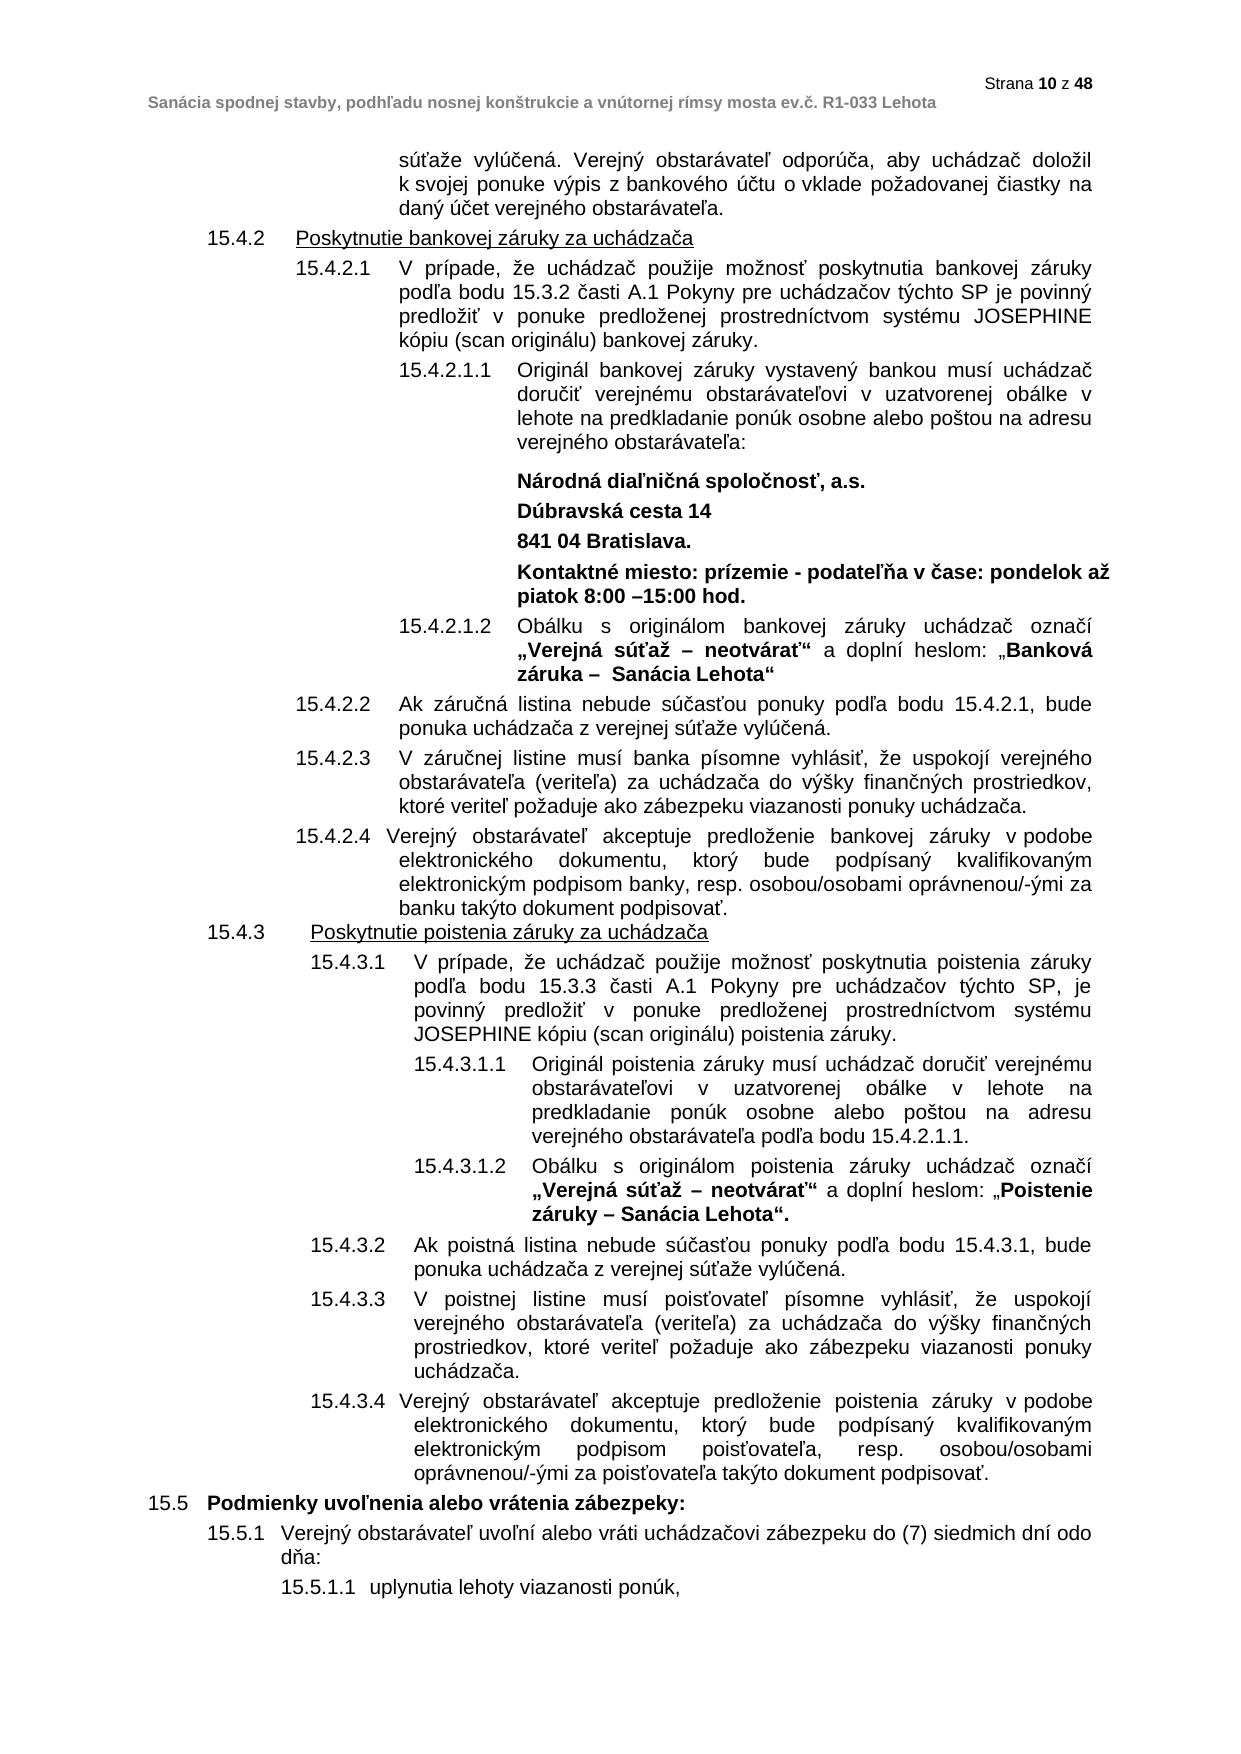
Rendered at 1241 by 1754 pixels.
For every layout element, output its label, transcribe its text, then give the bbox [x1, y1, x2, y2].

text 15.4.3.1.1 Originál poistenia záruky musí uchádzač doručiť verejnému obstarávateľovi v uzatvorenej obálke v lehote na predkladanie ponúk osobne alebo poštou na adresu verejného obstarávateľa podľa bodu 15.4.2.1.1. [413, 1052, 1093, 1148]
text 15.5.1.1 uplynutia lehoty viazanosti ponúk, [281, 1575, 1093, 1599]
text 15.4.2.4 Verejný obstarávateľ akceptuje predloženie bankovej záruky v podobe elektronického dokumentu, ktorý bude podpísaný kvalifikovaným elektronickým podpisom banky, resp. osobou/osobami oprávnenou/-ými za banku takýto dokument podpisovať. [295, 824, 1093, 920]
text 15.4.2.3 V záručnej listine musí banka písomne vyhlásiť, že uspokojí verejného obstarávateľa (veriteľa) za uchádzača do výšky finančných prostriedkov, ktoré veriteľ požaduje ako zábezpeku viazanosti ponuky uchádzača. [295, 746, 1093, 818]
text 15.5.1 Verejný obstarávateľ uvoľní alebo vráti uchádzačovi zábezpeku do (7) siedmich dní odo dňa: [207, 1521, 1093, 1569]
text 15.4.3.2 Ak poistná listina nebude súčasťou ponuky podľa bodu 15.4.3.1, bude ponuka uchádzača z verejnej súťaže vylúčená. [310, 1232, 1093, 1280]
text 15.4.2.1 V prípade, že uchádzač použije možnosť poskytnutia bankovej záruky podľa bodu 15.3.2 časti A.1 Pokyny pre uchádzačov týchto SP je povinný predložiť v ponuke predloženej prostredníctvom systému JOSEPHINE kópiu (scan originálu) bankovej záruky. [295, 256, 1093, 352]
text 15.4.3.1.2 Obálku s originálom poistenia záruky uchádzač označí „Verejná súťaž – neotvárať“ a doplní heslom: „Poistenie záruky – Sanácia Lehota“. [413, 1154, 1093, 1226]
text 15.4.3 Poskytnutie poistenia záruky za uchádzača [207, 920, 1093, 944]
text 15.5 Podmienky uvoľnenia alebo vrátenia zábezpeky: [148, 1491, 1093, 1515]
text 15.4.2.1.2 Obálku s originálom bankovej záruky uchádzač označí „Verejná súťaž – neotvárať“ a doplní heslom: „Banková záruka – Sanácia Lehota“ [399, 614, 1093, 686]
text 15.4.2 Poskytnutie bankovej záruky za uchádzača [207, 226, 1092, 250]
text 15.4.3.3 V poistnej listine musí poisťovateľ písomne vyhlásiť, že uspokojí verejného obstarávateľa (veriteľa) za uchádzača do výšky finančných prostriedkov, ktoré veriteľ požaduje ako zábezpeku viazanosti ponuky uchádzača. [310, 1287, 1093, 1382]
text 15.4.2.2 Ak záručná listina nebude súčasťou ponuky podľa bodu 15.4.2.1, bude ponuka uchádzača z verejnej súťaže vylúčená. [295, 692, 1093, 740]
text 15.4.3.1 V prípade, že uchádzač použije možnosť poskytnutia poistenia záruky podľa bodu 15.3.3 časti A.1 Pokyny pre uchádzačov týchto SP, je povinný predložiť v ponuke predloženej prostredníctvom systému JOSEPHINE kópiu (scan originálu) poistenia záruky. [310, 950, 1093, 1046]
text 841 04 Bratislava. [517, 529, 1093, 553]
text 15.4.2.1.1 Originál bankovej záruky vystavený bankou musí uchádzač doručiť verejnému obstarávateľovi v uzatvorenej obálke v lehote na predkladanie ponúk osobne alebo poštou na adresu verejného obstarávateľa: [399, 358, 1093, 454]
text Národná diaľničná spoločnosť, a.s. [517, 469, 1092, 493]
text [295, 148, 1092, 219]
text 15.4.3.4 Verejný obstarávateľ akceptuje predloženie poistenia záruky v podobe elektronického dokumentu, ktorý bude podpísaný kvalifikovaným elektronickým podpisom poisťovateľa, resp. osobou/osobami oprávnenou/-ými za poisťovateľa takýto dokument podpisovať. [310, 1389, 1093, 1484]
text Dúbravská cesta 14 [517, 499, 1092, 523]
text Kontaktné miesto: prízemie - podateľňa v čase: pondelok až piatok 8:00 –15:00 hod. [517, 559, 1122, 607]
